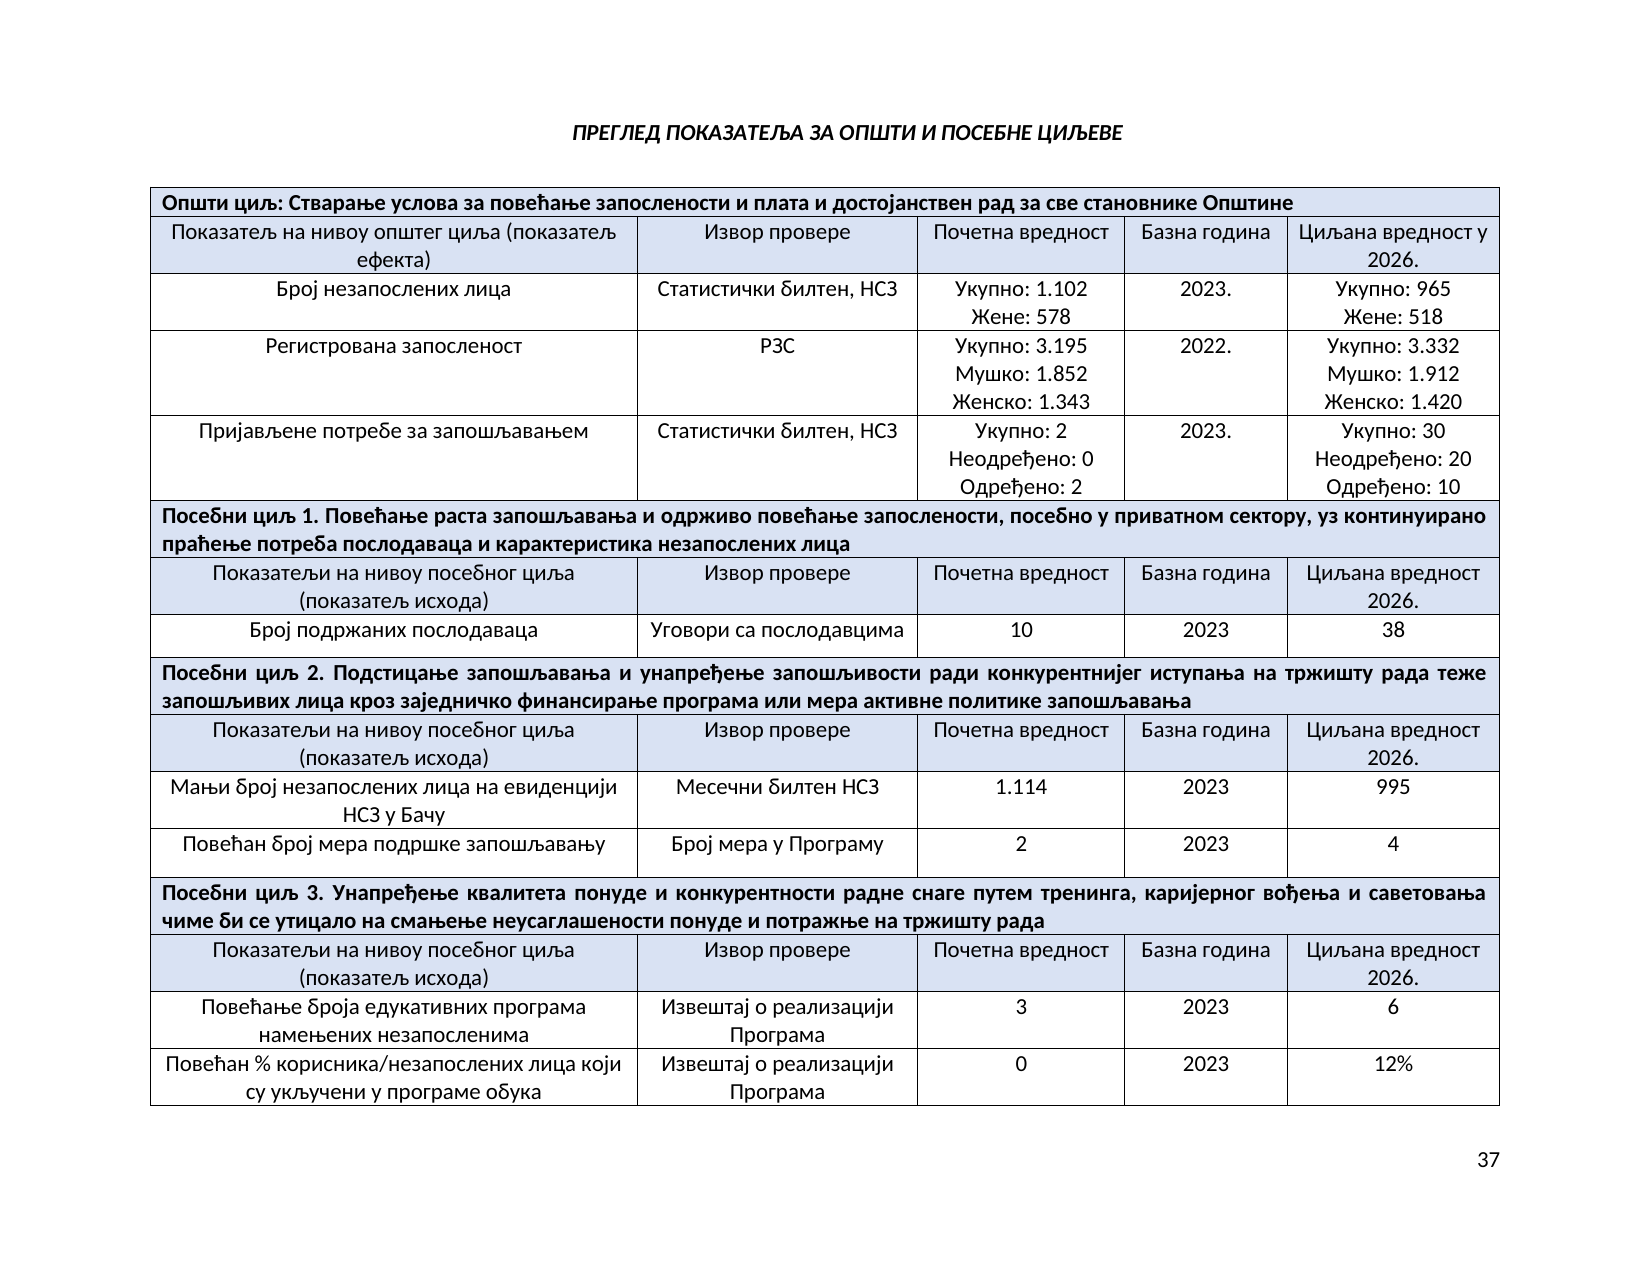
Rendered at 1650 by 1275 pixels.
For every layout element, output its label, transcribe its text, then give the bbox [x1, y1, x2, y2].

table_cell Пријављене потребе за запошљавањем [151, 416, 637, 500]
table_cell Извештај о реализацији Програма [638, 1049, 917, 1105]
table_cell 2023 [1125, 829, 1287, 877]
table_cell Укупно: 3.332 Мушко: 1.912 Женско: 1.420 [1288, 331, 1499, 415]
table_cell 2023. [1125, 416, 1287, 500]
table_cell Укупно: 2 Неодређено: 0 Одређено: 2 [918, 416, 1124, 500]
table_cell Показатељ на нивоу општег циља (показатељ ефекта) [151, 217, 637, 273]
table_cell Укупно: 3.195 Мушко: 1.852 Женско: 1.343 [918, 331, 1124, 415]
table_cell Мањи број незапослених лица на евиденцији НСЗ у Бачу [151, 772, 637, 828]
table_cell Повећање броја едукативних програма намењених незапосленима [151, 992, 637, 1048]
table_cell Извештај о реализацији Програма [638, 992, 917, 1048]
table_cell 10 [918, 615, 1124, 657]
table_cell Почетна вредност [918, 217, 1124, 273]
table_cell Базна година [1125, 715, 1287, 771]
table_cell Укупно: 1.102 Жене: 578 [918, 274, 1124, 330]
table_cell Повећан број мера подршке запошљавању [151, 829, 637, 877]
table_cell Циљана вредност у 2026. [1288, 217, 1499, 273]
table_cell Регистрована запосленост [151, 331, 637, 415]
table_cell 2022. [1125, 331, 1287, 415]
table_cell Базна година [1125, 558, 1287, 614]
table_cell Посебни циљ 2. Подстицање запошљавања и унапређење запошљивости ради конкурентнијег иступања на тржишту рада теже запошљивих лица кроз заједничко финансирање програма или мера активне политике запошљавања [151, 658, 1499, 714]
table_cell 995 [1288, 772, 1499, 828]
table_cell Посебни циљ 3. Унапређење квалитета понуде и конкурентности радне снаге путем тренинга, каријерног вођења и саветовања чиме би се утицало на смањење неусаглашености понуде и потражње на тржишту рада [151, 878, 1499, 934]
table_cell Повећан % корисника/незапослених лица који су укључени у програме обука [151, 1049, 637, 1105]
table_cell Статистички билтен, НСЗ [638, 274, 917, 330]
table_cell 6 [1288, 992, 1499, 1048]
table_cell Циљана вредност 2026. [1288, 715, 1499, 771]
table_cell Почетна вредност [918, 935, 1124, 991]
table_cell Статистички билтен, НСЗ [638, 416, 917, 500]
table_cell Број незапослених лица [151, 274, 637, 330]
table_cell 2023 [1125, 1049, 1287, 1105]
table_cell 2023 [1125, 772, 1287, 828]
table_cell 2023 [1125, 992, 1287, 1048]
table_cell Циљана вредност 2026. [1288, 558, 1499, 614]
table_cell Почетна вредност [918, 715, 1124, 771]
table_cell 38 [1288, 615, 1499, 657]
table_cell 3 [918, 992, 1124, 1048]
table_cell РЗС [638, 331, 917, 415]
table_cell 1.114 [918, 772, 1124, 828]
table_header Општи циљ: Стварање услова за повећање запослености и плата и достојанствен рад за све становнике Општине [151, 188, 1499, 216]
table_cell Показатељи на нивоу посебног циља (показатељ исхода) [151, 715, 637, 771]
table_cell Циљана вредност 2026. [1288, 935, 1499, 991]
table_cell 2023. [1125, 274, 1287, 330]
subtitle ПРЕГЛЕД ПОКАЗАТЕЉА ЗА ОПШТИ И ПОСЕБНЕ ЦИЉЕВЕ [150, 118, 1500, 146]
table_cell Укупно: 30 Неодређено: 20 Одређено: 10 [1288, 416, 1499, 500]
table_cell Извор провере [638, 217, 917, 273]
table_cell 4 [1288, 829, 1499, 877]
table_cell Извор провере [638, 935, 917, 991]
table_cell 2 [918, 829, 1124, 877]
table_cell 12% [1288, 1049, 1499, 1105]
table_cell Извор провере [638, 715, 917, 771]
table_cell 0 [918, 1049, 1124, 1105]
table_cell Показатељи на нивоу посебног циља (показатељ исхода) [151, 935, 637, 991]
table_cell Број подржаних послодаваца [151, 615, 637, 657]
table_cell 2023 [1125, 615, 1287, 657]
table_cell Извор провере [638, 558, 917, 614]
table_cell Показатељи на нивоу посебног циља (показатељ исхода) [151, 558, 637, 614]
table_cell Почетна вредност [918, 558, 1124, 614]
table_cell Базна година [1125, 935, 1287, 991]
table_cell Уговори са послодавцима [638, 615, 917, 657]
table_cell Број мера у Програму [638, 829, 917, 877]
table_cell Базна година [1125, 217, 1287, 273]
table_cell Укупно: 965 Жене: 518 [1288, 274, 1499, 330]
table_cell Месечни билтен НСЗ [638, 772, 917, 828]
table_cell Посебни циљ 1. Повећање раста запошљавања и одрживо повећање запослености, посебно у приватном сектору, уз континуирано праћење потреба послодаваца и карактеристика незапослених лица [151, 501, 1499, 557]
